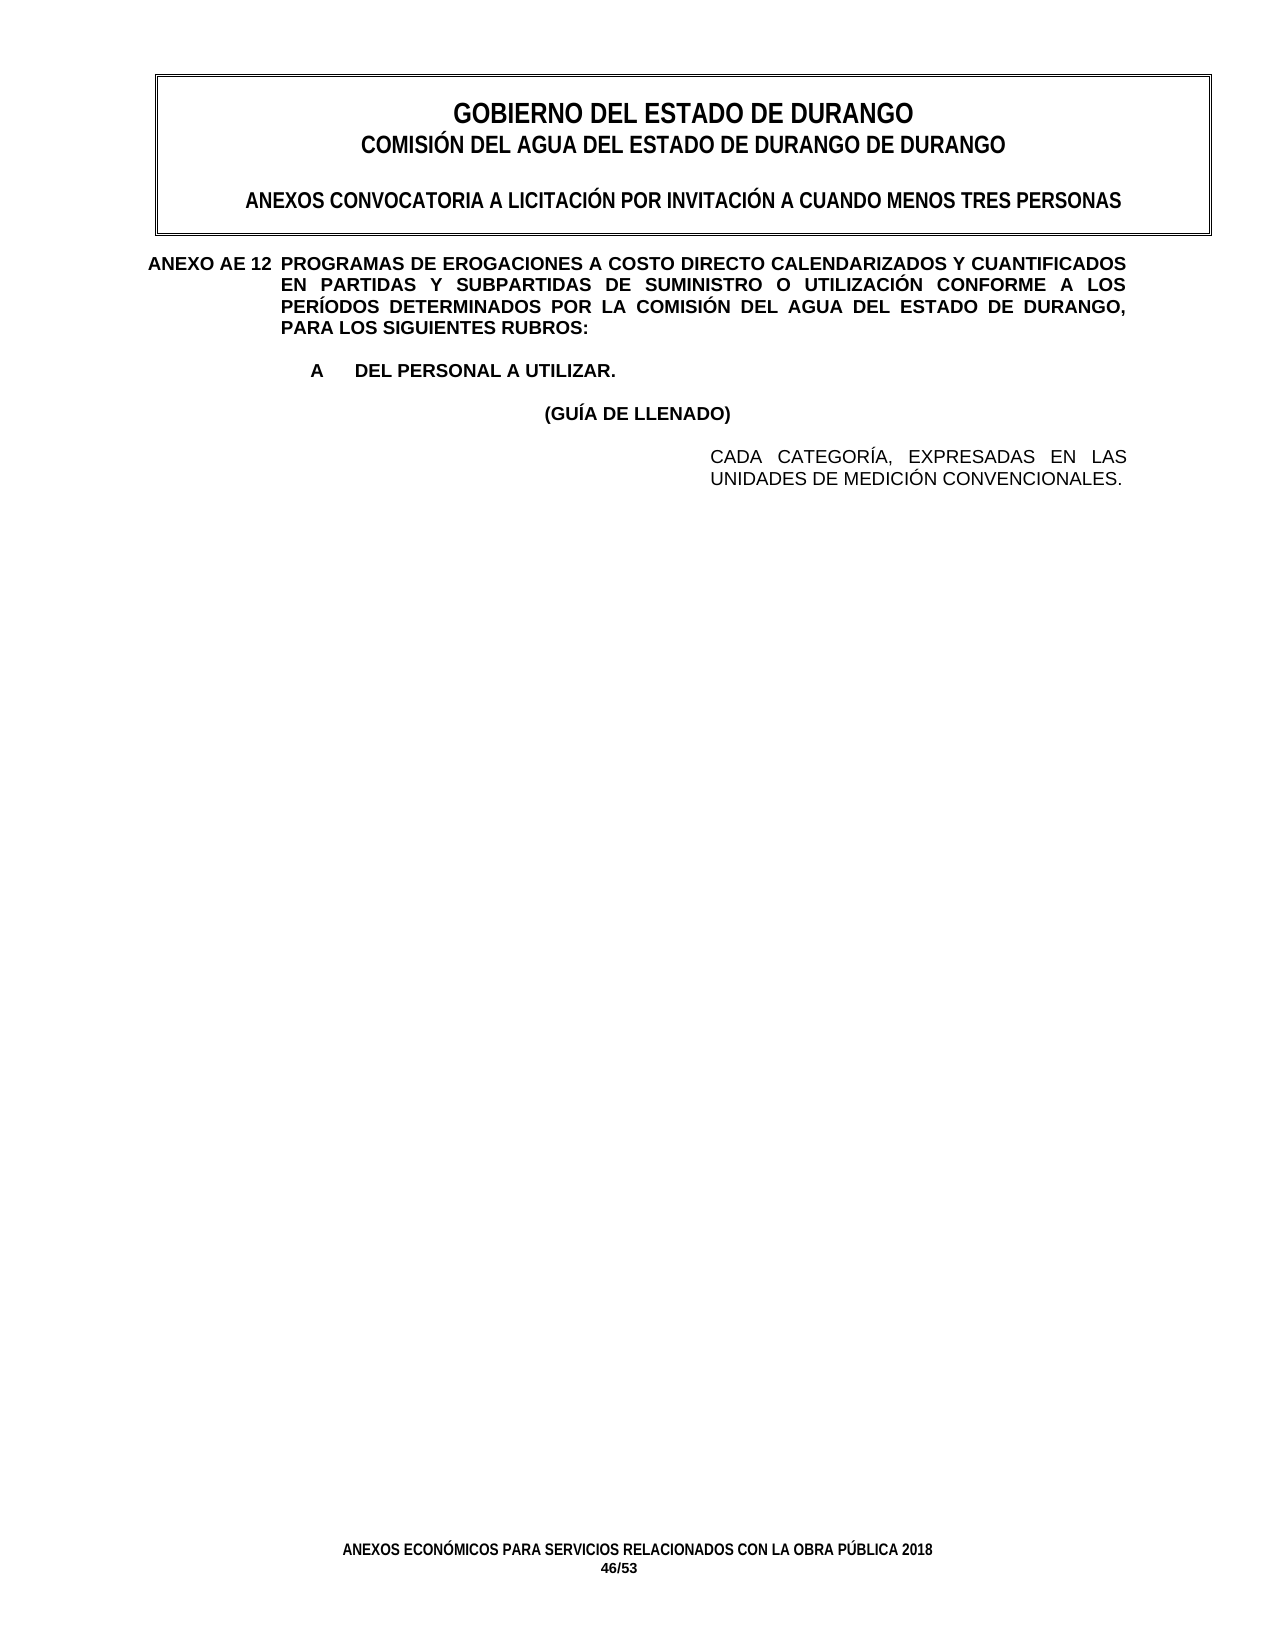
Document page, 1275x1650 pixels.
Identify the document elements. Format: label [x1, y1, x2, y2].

text [223, 446, 1127, 489]
